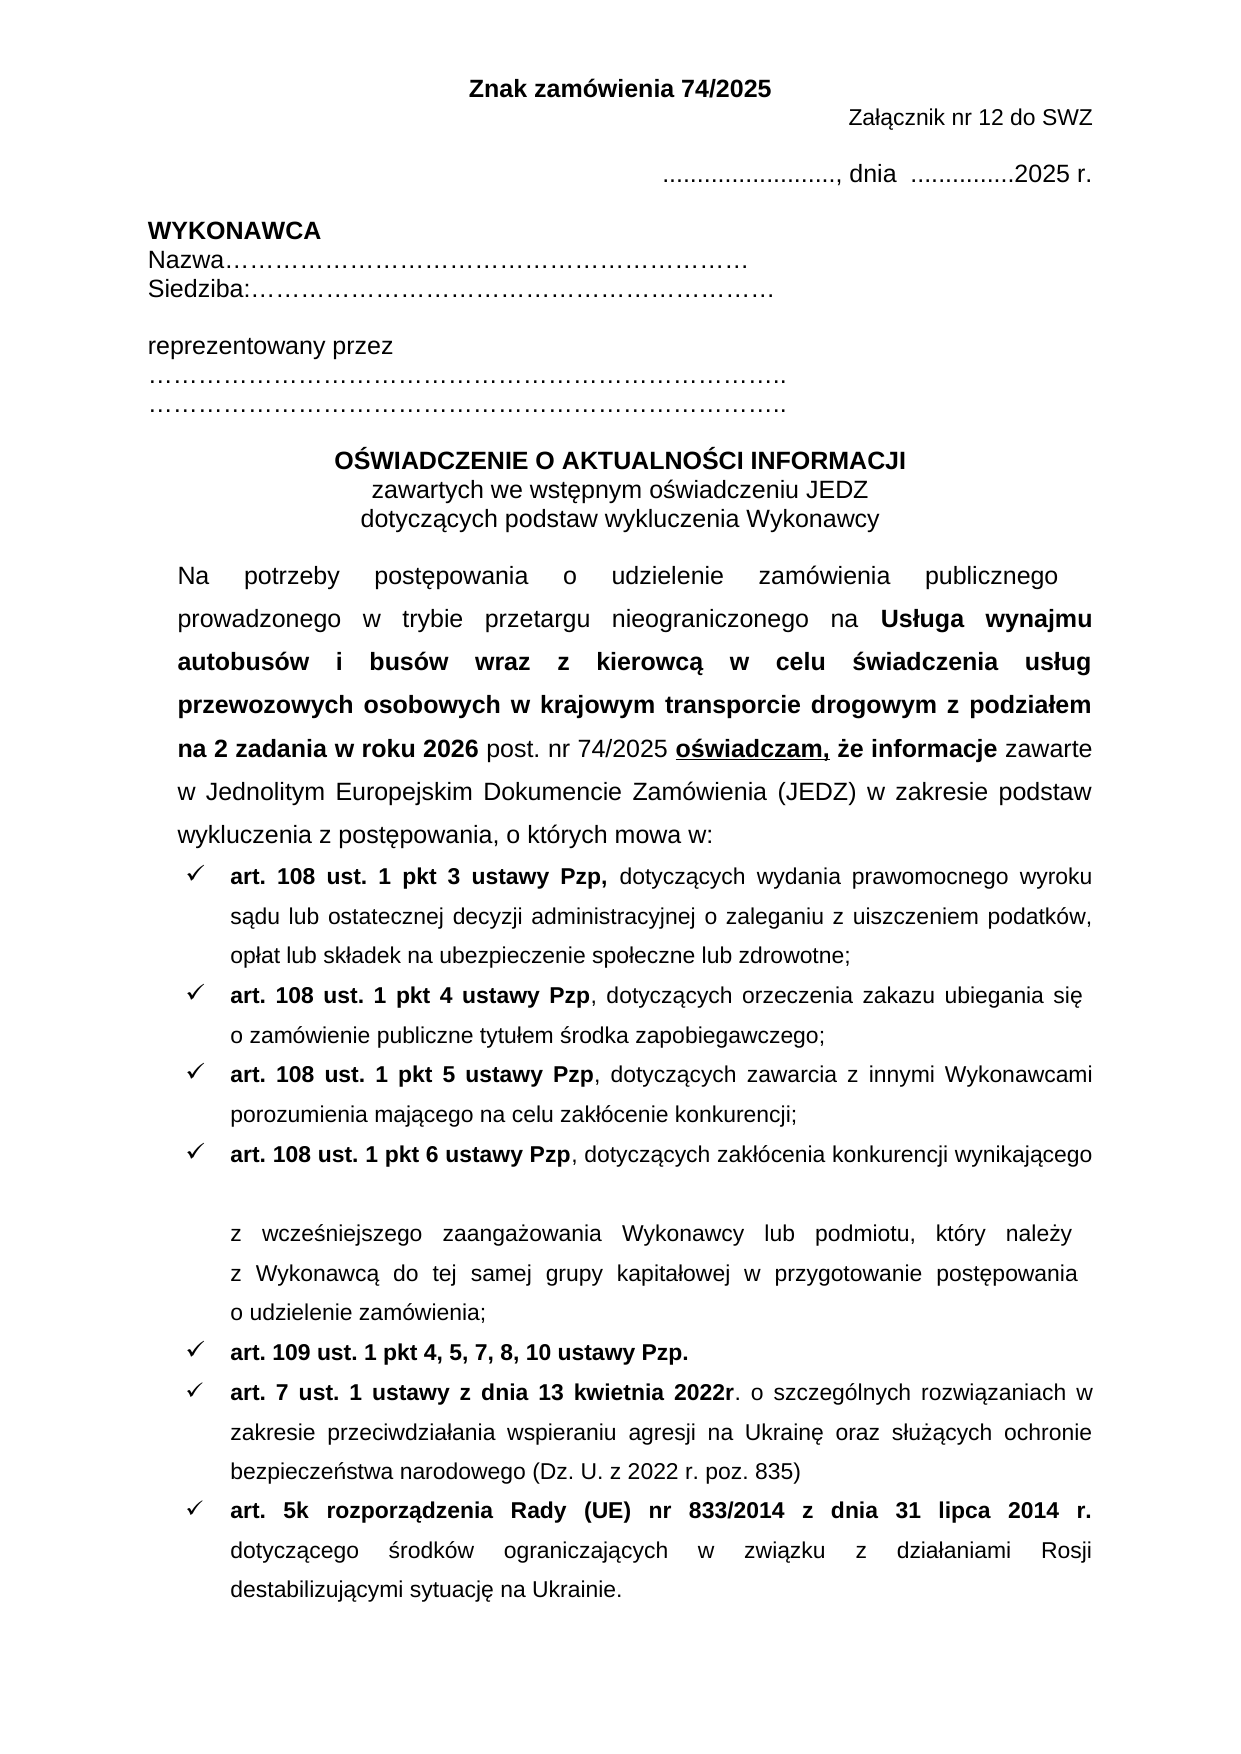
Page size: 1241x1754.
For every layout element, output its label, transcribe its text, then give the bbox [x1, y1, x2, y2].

list art. 5k rozporządzenia Rady (UE) nr 833/2014 z dnia 31 lipca 2014 r. dotyczącego środków ograniczających w związku z działaniami Rosji destabilizującymi sytuację na Ukrainie. [185, 1497, 1093, 1603]
text ........................., dnia ...............2025 r. [148, 158, 1093, 187]
text Załącznik nr 12 do SWZ [148, 103, 1093, 130]
text dotyczących podstaw wykluczenia Wykonawcy [148, 503, 1093, 532]
list art. 7 ust. 1 ustawy z dnia 13 kwietnia 2022r. o szczególnych rozwiązaniach w zakresie przeciwdziałania wspieraniu agresji na Ukrainę oraz służących ochronie bezpieczeństwa narodowego (Dz. U. z 2022 r. poz. 835) [185, 1379, 1093, 1484]
list art. 108 ust. 1 pkt 5 ustawy Pzp, dotyczących zawarcia z innymi Wykonawcami porozumienia mającego na celu zakłócenie konkurencji; [185, 1061, 1093, 1128]
text Siedziba:……………………………………………………… [148, 273, 1093, 302]
list art. 109 ust. 1 pkt 4, 5, 7, 8, 10 ustawy Pzp. [185, 1339, 1093, 1366]
list art. 108 ust. 1 pkt 6 ustawy Pzp, dotyczących zakłócenia konkurencji wynikającego z wcześniejszego zaangażowania Wykonawcy lub podmiotu, który należy z Wykonawcą do tej samej grupy kapitałowej w przygotowanie postępowania o udzielenie zamówienia; [185, 1141, 1093, 1326]
text OŚWIADCZENIE O AKTUALNOŚCI INFORMACJI [148, 446, 1093, 475]
text ………………………………………………………………….. [148, 388, 1093, 417]
text Nazwa……………………………………………………… [148, 245, 1093, 273]
text zawartych we wstępnym oświadczeniu JEDZ [148, 475, 1093, 503]
list art. 108 ust. 1 pkt 3 ustawy Pzp, dotyczących wydania prawomocnego wyroku sądu lub ostatecznej decyzji administracyjnej o zaleganiu z uiszczeniem podatków, opłat lub składek na ubezpieczenie społeczne lub zdrowotne; [185, 863, 1093, 969]
text ………………………………………………………………….. [148, 360, 1093, 388]
text Na potrzeby postępowania o udzielenie zamówienia publicznego prowadzonego w trybie przetargu nieograniczonego na Usługa wynajmu autobusów i busów wraz z kierowcą w celu świadczenia usług przewozowych osobowych w krajowym transporcie drogowym z podziałem na 2 zadania w roku 2026 post. nr 74/2025 oświadczam, że informacje zawarte w Jednolitym Europejskim Dokumencie Zamówienia (JEDZ) w zakresie podstaw wykluczenia z postępowania, o których mowa w: [177, 561, 1093, 848]
text reprezentowany przez [148, 331, 1093, 360]
list art. 108 ust. 1 pkt 4 ustawy Pzp, dotyczących orzeczenia zakazu ubiegania się o zamówienie publiczne tytułem środka zapobiegawczego; [185, 982, 1093, 1048]
text WYKONAWCA [148, 216, 1093, 245]
